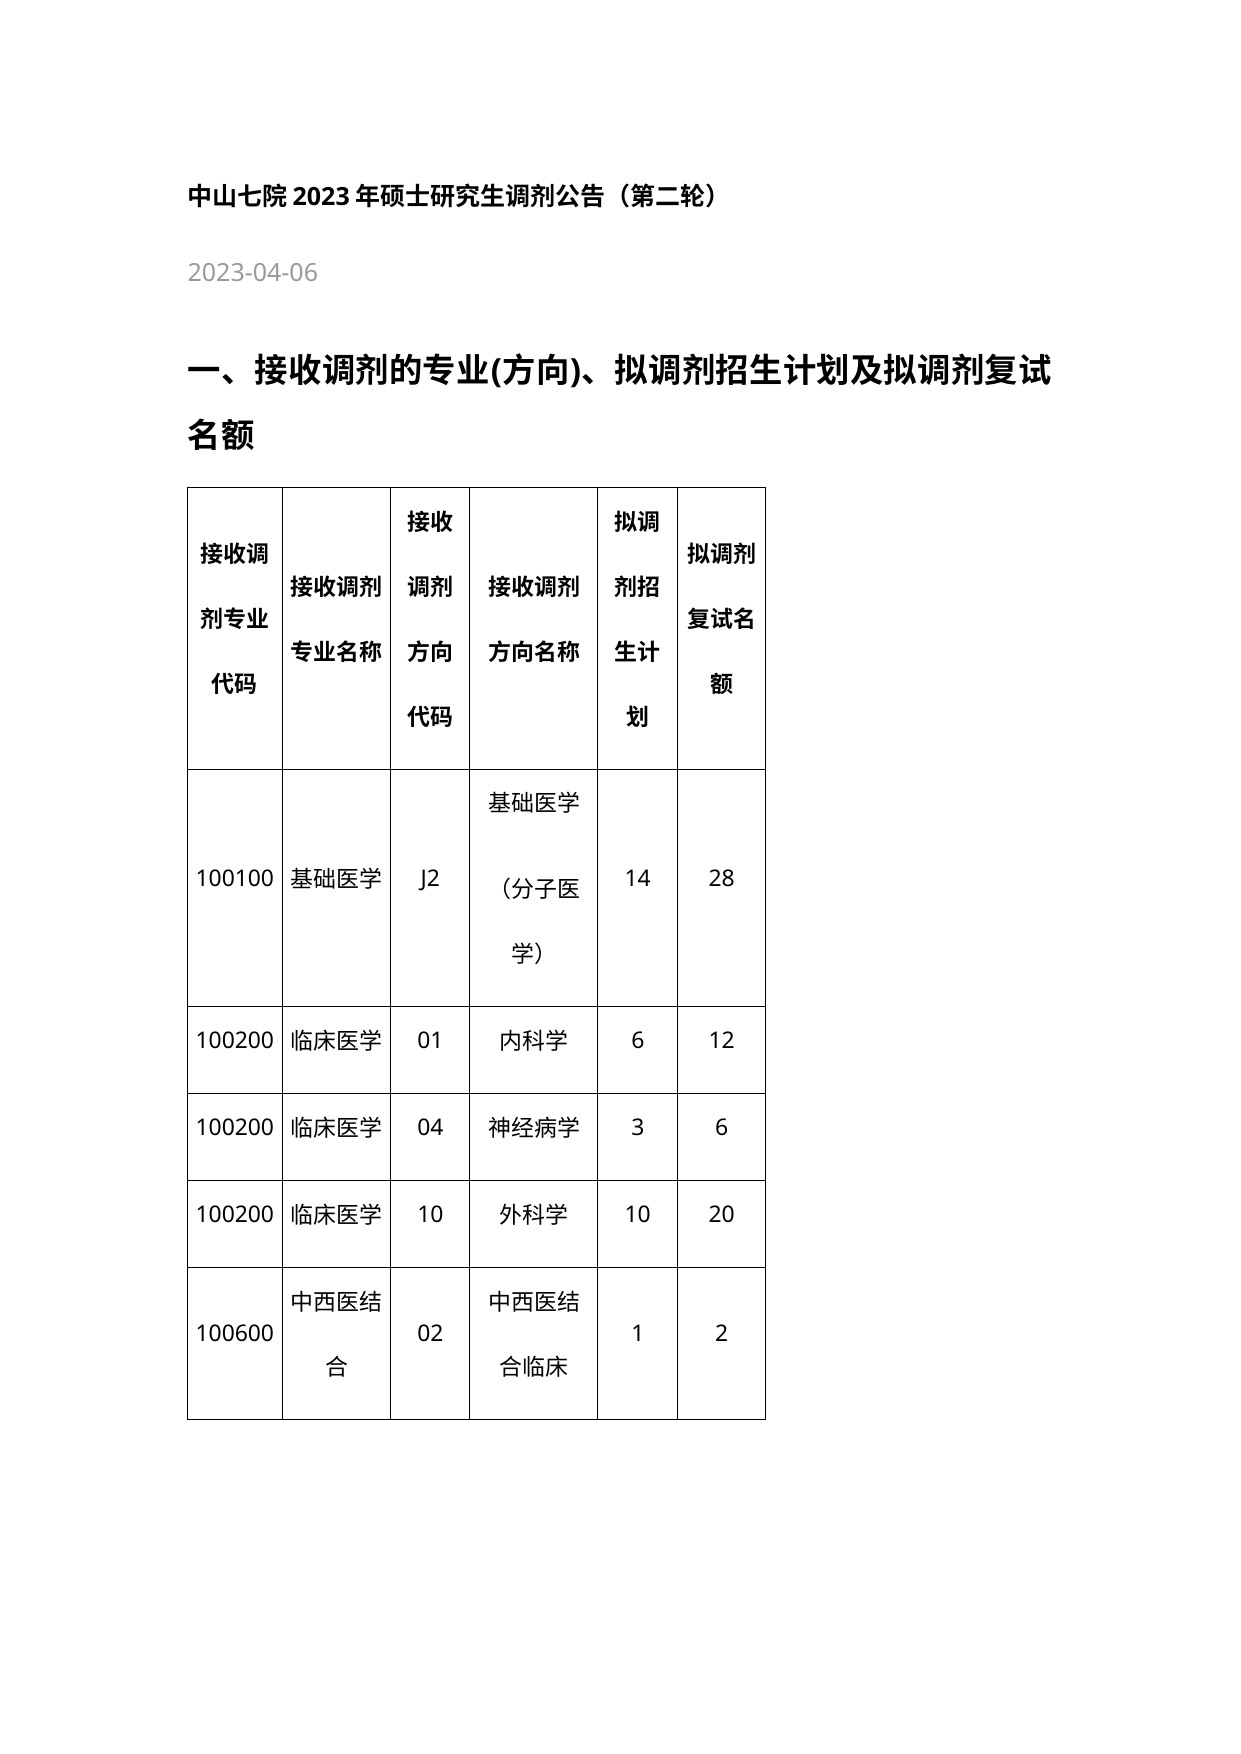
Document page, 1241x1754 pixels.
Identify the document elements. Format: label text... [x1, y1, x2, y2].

table_cell 内科学 [470, 1007, 597, 1093]
table_cell 20 [678, 1181, 765, 1267]
table_header 拟调剂招生计划 [598, 488, 677, 768]
subtitle 中山七院2023年硕士研究生调剂公告（第二轮） [187, 162, 1053, 227]
table_cell J2 [391, 770, 469, 1006]
table_header 接收调剂专业代码 [188, 488, 282, 768]
table_cell 临床医学 [283, 1181, 390, 1267]
table_cell 外科学 [470, 1181, 597, 1267]
table_header 接收调剂方向名称 [470, 488, 597, 768]
table_cell 基础医学 （分子医学） [470, 770, 597, 1006]
table_cell 01 [391, 1007, 469, 1093]
table_cell 临床医学 [283, 1094, 390, 1180]
table_cell 临床医学 [283, 1007, 390, 1093]
table_cell 100200 [188, 1181, 282, 1267]
table_cell 100200 [188, 1094, 282, 1180]
table_cell 10 [598, 1181, 677, 1267]
table_cell 2 [678, 1268, 765, 1419]
table_cell 6 [598, 1007, 677, 1093]
table_cell 3 [598, 1094, 677, 1180]
table_cell 6 [678, 1094, 765, 1180]
table_cell 100600 [188, 1268, 282, 1419]
table_cell 中西医结合临床 [470, 1268, 597, 1419]
table_cell 04 [391, 1094, 469, 1180]
table_cell 100100 [188, 770, 282, 1006]
table_cell 1 [598, 1268, 677, 1419]
table_cell 中西医结合 [283, 1268, 390, 1419]
table_cell 28 [678, 770, 765, 1006]
table_header 拟调剂复试名额 [678, 488, 765, 768]
table_cell 10 [391, 1181, 469, 1267]
table_header 接收调剂专业名称 [283, 488, 390, 768]
table_cell 14 [598, 770, 677, 1006]
table_cell 100200 [188, 1007, 282, 1093]
text 一、接收调剂的专业(方向)、拟调剂招生计划及拟调剂复试名额 [187, 336, 1053, 466]
table_cell 神经病学 [470, 1094, 597, 1180]
table_cell 12 [678, 1007, 765, 1093]
table_cell 02 [391, 1268, 469, 1419]
text 2023-04-06 [187, 239, 1053, 304]
table_header 接收调剂方向代码 [391, 488, 469, 768]
table_cell 基础医学 [283, 770, 390, 1006]
